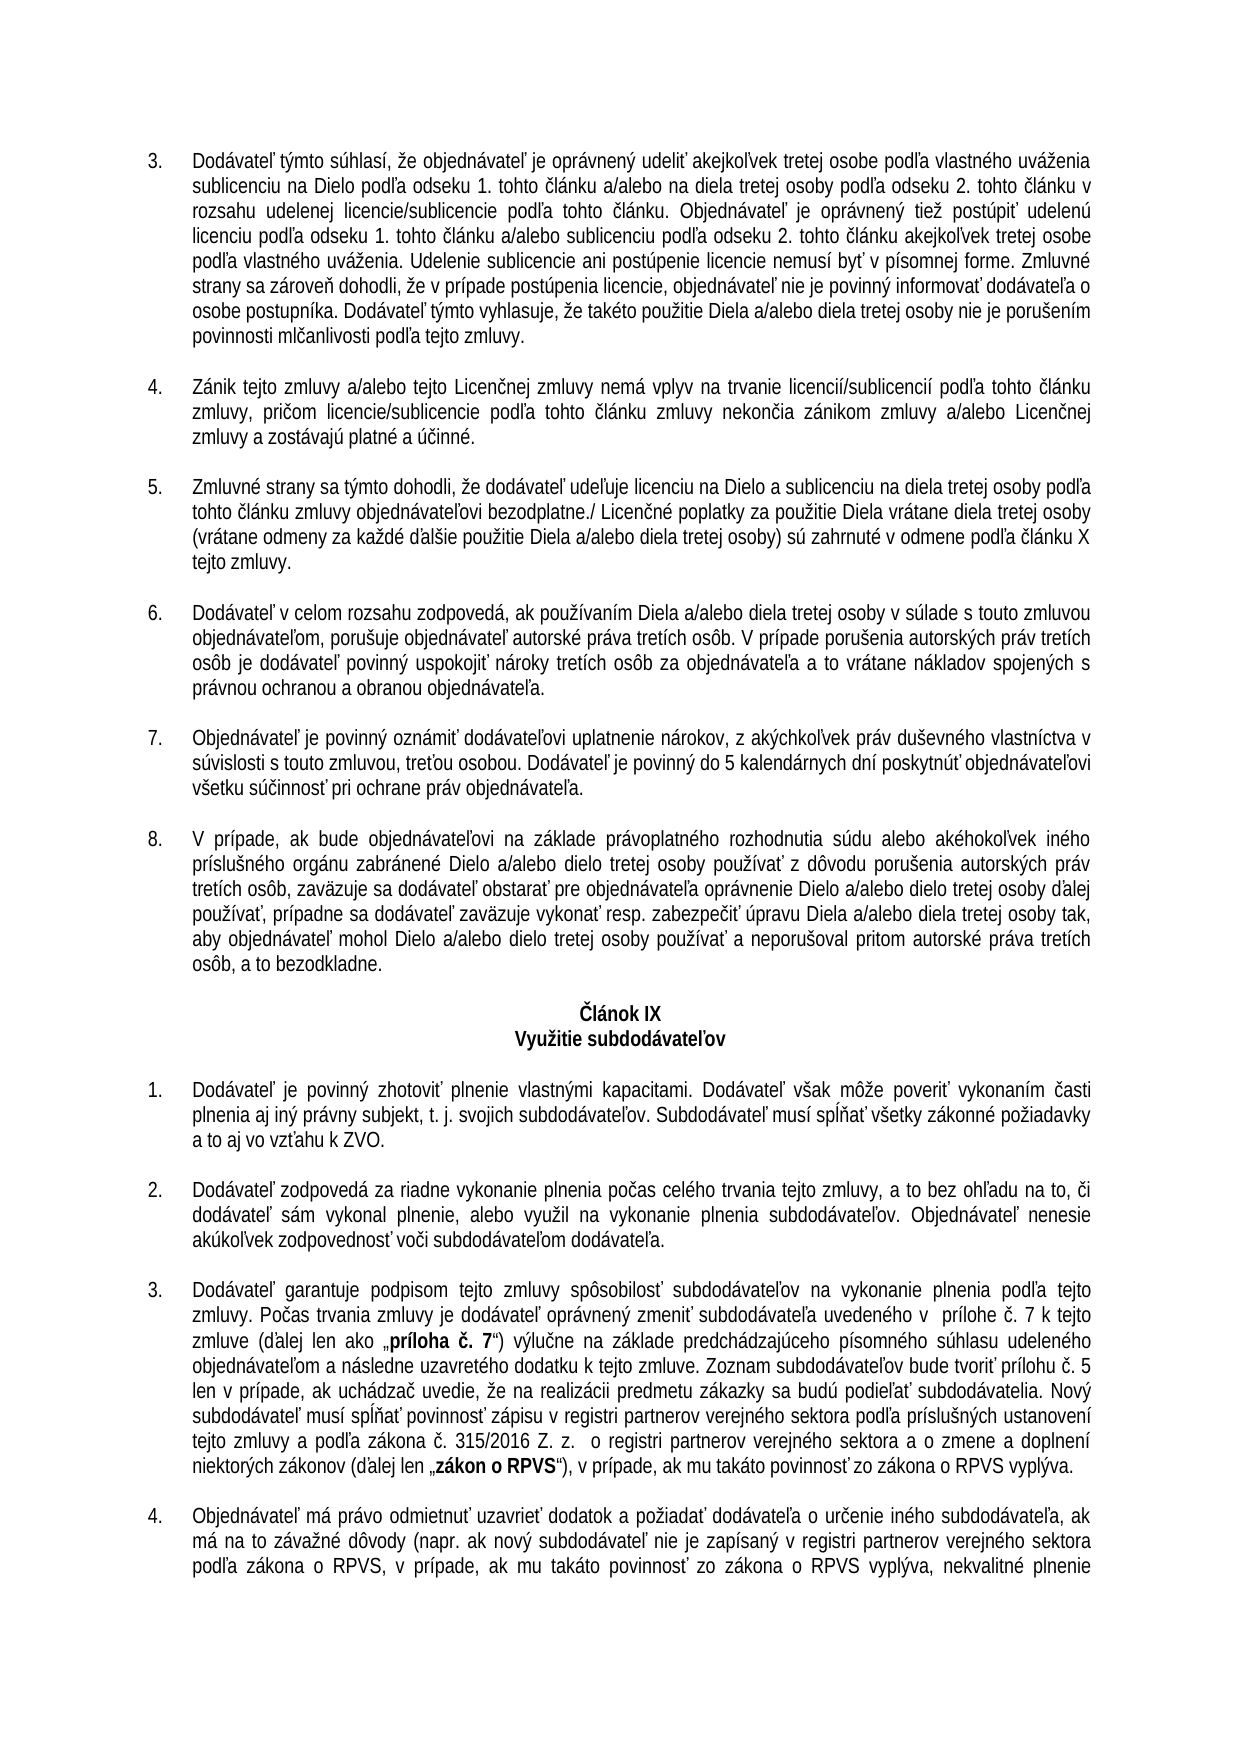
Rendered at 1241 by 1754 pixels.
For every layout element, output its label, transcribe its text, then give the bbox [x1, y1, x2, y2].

list Zmluvné strany sa týmto dohodli, že dodávateľ udeľuje licenciu na Dielo a sublicenciu na diela tretej osoby podľa tohto článku zmluvy objednávateľovi bezodplatne./ Licenčné poplatky za použitie Diela vrátane diela tretej osoby (vrátane odmeny za každé ďalšie použitie Diela a/alebo diela tretej osoby) sú zahrnuté v odmene podľa článku X tejto zmluvy. [148, 474, 1093, 574]
list Dodávateľ zodpovedá za riadne vykonanie plnenia počas celého trvania tejto zmluvy, a to bez ohľadu na to, či dodávateľ sám vykonal plnenie, alebo využil na vykonanie plnenia subdodávateľov. Objednávateľ nenesie akúkoľvek zodpovednosť voči subdodávateľom dodávateľa. [148, 1177, 1093, 1252]
list Objednávateľ je povinný oznámiť dodávateľovi uplatnenie nárokov, z akýchkoľvek práv duševného vlastníctva v súvislosti s touto zmluvou, treťou osobou. Dodávateľ je povinný do 5 kalendárnych dní poskytnúť objednávateľovi všetku súčinnosť pri ochrane práv objednávateľa. [148, 725, 1093, 800]
list Dodávateľ týmto súhlasí, že objednávateľ je oprávnený udeliť akejkoľvek tretej osobe podľa vlastného uváženia sublicenciu na Dielo podľa odseku 1. tohto článku a/alebo na diela tretej osoby podľa odseku 2. tohto článku v rozsahu udelenej licencie/sublicencie podľa tohto článku. Objednávateľ je oprávnený tiež postúpiť udelenú licenciu podľa odseku 1. tohto článku a/alebo sublicenciu podľa odseku 2. tohto článku akejkoľvek tretej osobe podľa vlastného uváženia. Udelenie sublicencie ani postúpenie licencie nemusí byť v písomnej forme. Zmluvné strany sa zároveň dohodli, že v prípade postúpenia licencie, objednávateľ nie je povinný informovať dodávateľa o osobe postupníka. Dodávateľ týmto vyhlasuje, že takéto použitie Diela a/alebo diela tretej osoby nie je porušením povinnosti mlčanlivosti podľa tejto zmluvy. [148, 148, 1093, 348]
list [148, 1503, 1093, 1578]
list Dodávateľ je povinný zhotoviť plnenie vlastnými kapacitami. Dodávateľ však môže poveriť vykonaním časti plnenia aj iný právny subjekt, t. j. svojich subdodávateľov. Subdodávateľ musí spĺňať všetky zákonné požiadavky a to aj vo vzťahu k ZVO. [148, 1076, 1093, 1152]
list Dodávateľ v celom rozsahu zodpovedá, ak používaním Diela a/alebo diela tretej osoby v súlade s touto zmluvou objednávateľom, porušuje objednávateľ autorské práva tretích osôb. V prípade porušenia autorských práv tretích osôb je dodávateľ povinný uspokojiť nároky tretích osôb za objednávateľa a to vrátane nákladov spojených s právnou ochranou a obranou objednávateľa. [148, 599, 1093, 700]
text Článok IX [148, 1001, 1093, 1026]
list V prípade, ak bude objednávateľovi na základe právoplatného rozhodnutia súdu alebo akéhokoľvek iného príslušného orgánu zabránené Dielo a/alebo dielo tretej osoby používať z dôvodu porušenia autorských práv tretích osôb, zaväzuje sa dodávateľ obstarať pre objednávateľa oprávnenie Dielo a/alebo dielo tretej osoby ďalej používať, prípadne sa dodávateľ zaväzuje vykonať resp. zabezpečiť úpravu Diela a/alebo diela tretej osoby tak, aby objednávateľ mohol Dielo a/alebo dielo tretej osoby používať a neporušoval pritom autorské práva tretích osôb, a to bezodkladne. [148, 825, 1093, 976]
text Využitie subdodávateľov [148, 1026, 1093, 1051]
list Dodávateľ garantuje podpisom tejto zmluvy spôsobilosť subdodávateľov na vykonanie plnenia podľa tejto zmluvy. Počas trvania zmluvy je dodávateľ oprávnený zmeniť subdodávateľa uvedeného v prílohe č. 7 k tejto zmluve (ďalej len ako „príloha č. 7“) výlučne na základe predchádzajúceho písomného súhlasu udeleného objednávateľom a následne uzavretého dodatku k tejto zmluve. Zoznam subdodávateľov bude tvoriť prílohu č. 5 len v prípade, ak uchádzač uvedie, že na realizácii predmetu zákazky sa budú podieľať subdodávatelia. Nový subdodávateľ musí spĺňať povinnosť zápisu v registri partnerov verejného sektora podľa príslušných ustanovení tejto zmluvy a podľa zákona č. 315/2016 Z. z. o registri partnerov verejného sektora a o zmene a doplnení niektorých zákonov (ďalej len „zákon o RPVS“), v prípade, ak mu takáto povinnosť zo zákona o RPVS vyplýva. [148, 1277, 1093, 1478]
list Zánik tejto zmluvy a/alebo tejto Licenčnej zmluvy nemá vplyv na trvanie licencií/sublicencií podľa tohto článku zmluvy, pričom licencie/sublicencie podľa tohto článku zmluvy nekončia zánikom zmluvy a/alebo Licenčnej zmluvy a zostávajú platné a účinné. [148, 373, 1093, 449]
